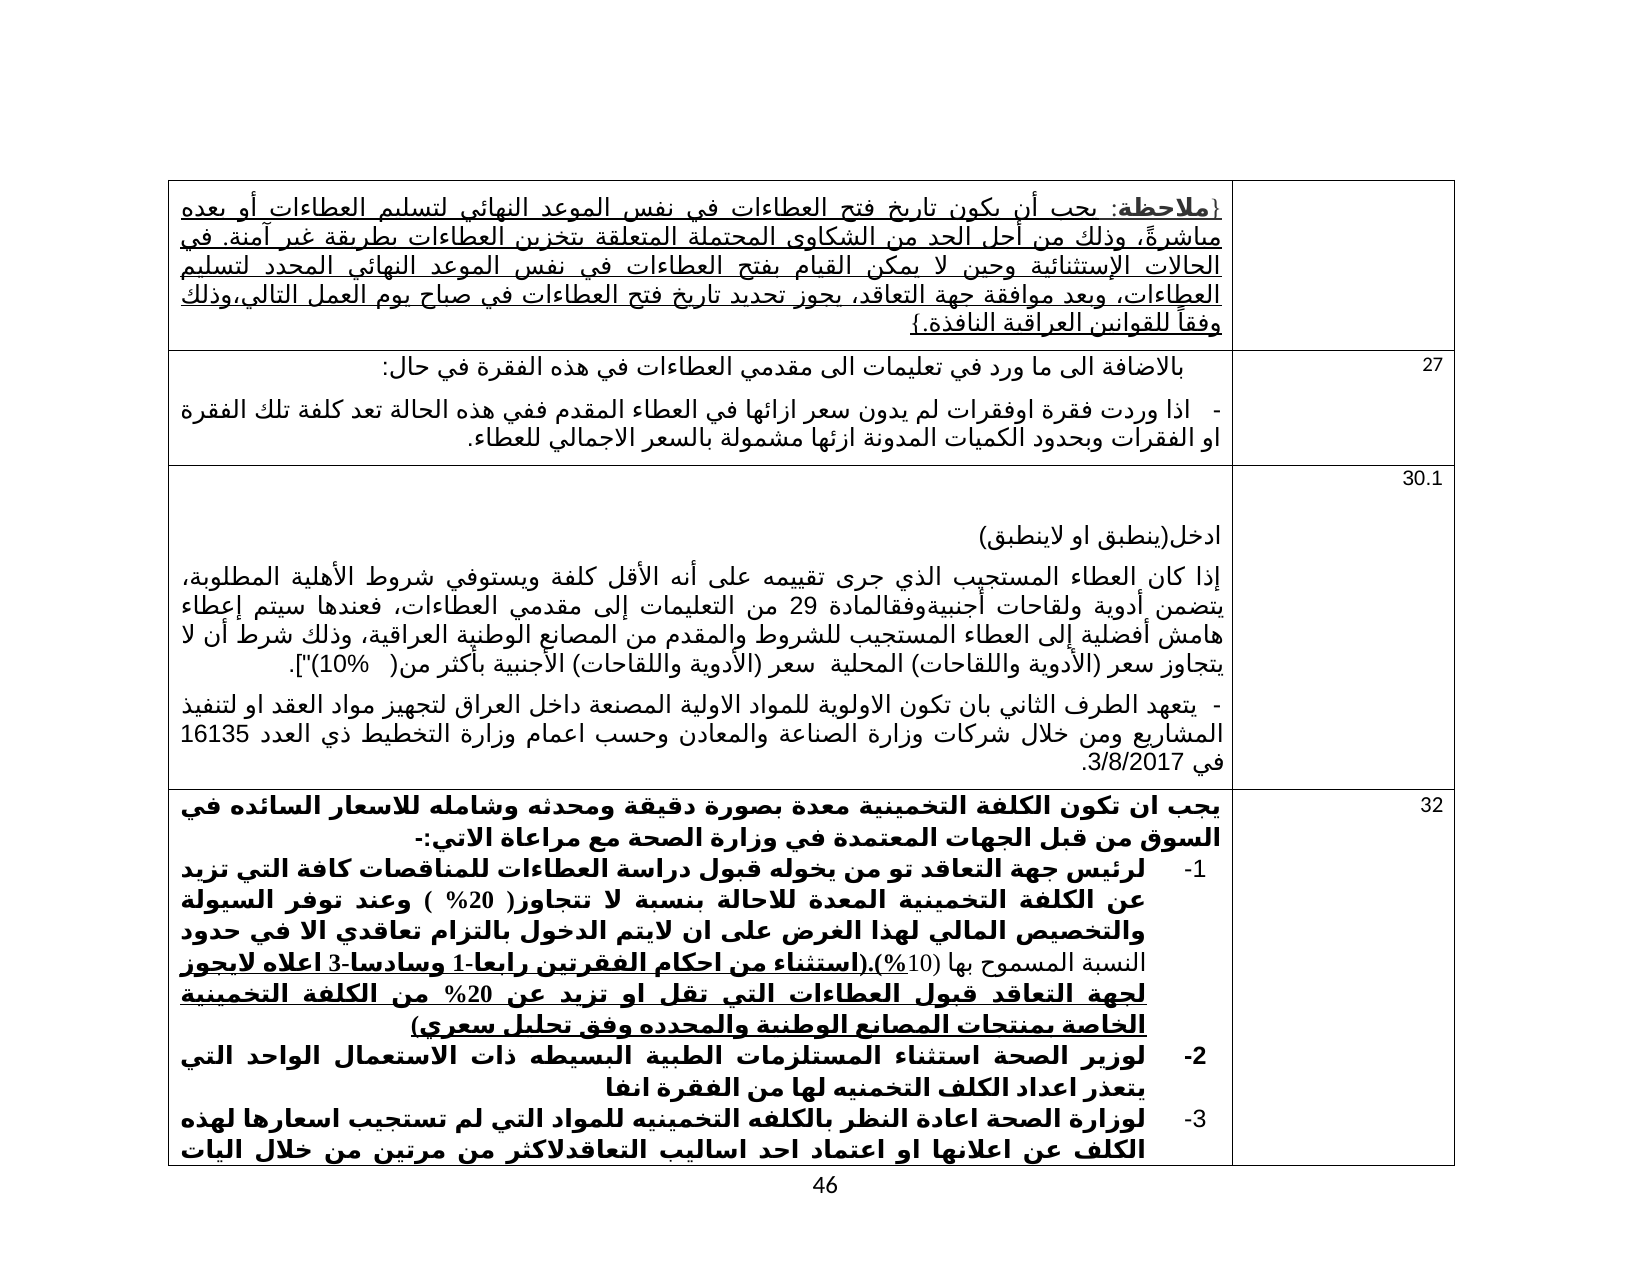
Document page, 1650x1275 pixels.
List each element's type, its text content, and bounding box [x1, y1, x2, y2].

table_cell 27 [1233, 351, 1454, 464]
table_cell 30.1 [1233, 466, 1454, 789]
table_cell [169, 790, 1232, 1165]
table_cell {ملاحظة: يجب أن يكون تاريخ فتح العطاءات في نفس الموعد النهائي لتسليم العطاءات أو بعده مباشرةً، وذلك من أجل الحد من الشكاوى المحتملة المتعلقة بتخزين العطاءات بطريقة غير آمنة. في الحالات الإستثنائية وحين لا يمكن القيام بفتح العطاءات في نفس الموعد النهائي المحدد لتسليم العطاءات، وبعد موافقة جهة التعاقد، يجوز تحديد تاريخ فتح العطاءات في صباح يوم العمل التالي،وذلك وفقاً للقوانين العراقية النافذة.} [169, 181, 1232, 350]
table_cell 32 [1233, 790, 1454, 1165]
table_cell [1233, 181, 1454, 350]
table_cell بالاضافة الى ما ورد في تعليمات الى مقدمي العطاءات في هذه الفقرة في حال: - اذا وردت فقرة اوفقرات لم يدون سعر ازائها في العطاء المقدم ففي هذه الحالة تعد كلفة تلك الفقرة او الفقرات وبحدود الكميات المدونة ازئها مشمولة بالسعر الاجمالي للعطاء. [169, 351, 1232, 464]
table_cell ادخل(ينطبق او لاينطبق) إذا كان العطاء المستجيب الذي جرى تقييمه على أنه الأقل كلفة ويستوفي شروط الأهلية المطلوبة، يتضمن أدوية ولقاحات أجنبيةوفقالمادة 29 من التعليمات إلى مقدمي العطاءات، فعندها سيتم إعطاء هامش أفضلية إلى العطاء المستجيب للشروط والمقدم من المصانع الوطنية العراقية، وذلك شرط أن لا يتجاوز سعر (الأدوية واللقاحات) المحلية سعر (الأدوية واللقاحات) الأجنبية بأكثر من( %10)"]. - يتعهد الطرف الثاني بان تكون الاولوية للمواد الاولية المصنعة داخل العراق لتجهيز مواد العقد او لتنفيذ المشاريع ومن خلال شركات وزارة الصناعة والمعادن وحسب اعمام وزارة التخطيط ذي العدد 16135 في 3/8/2017. [169, 466, 1232, 789]
